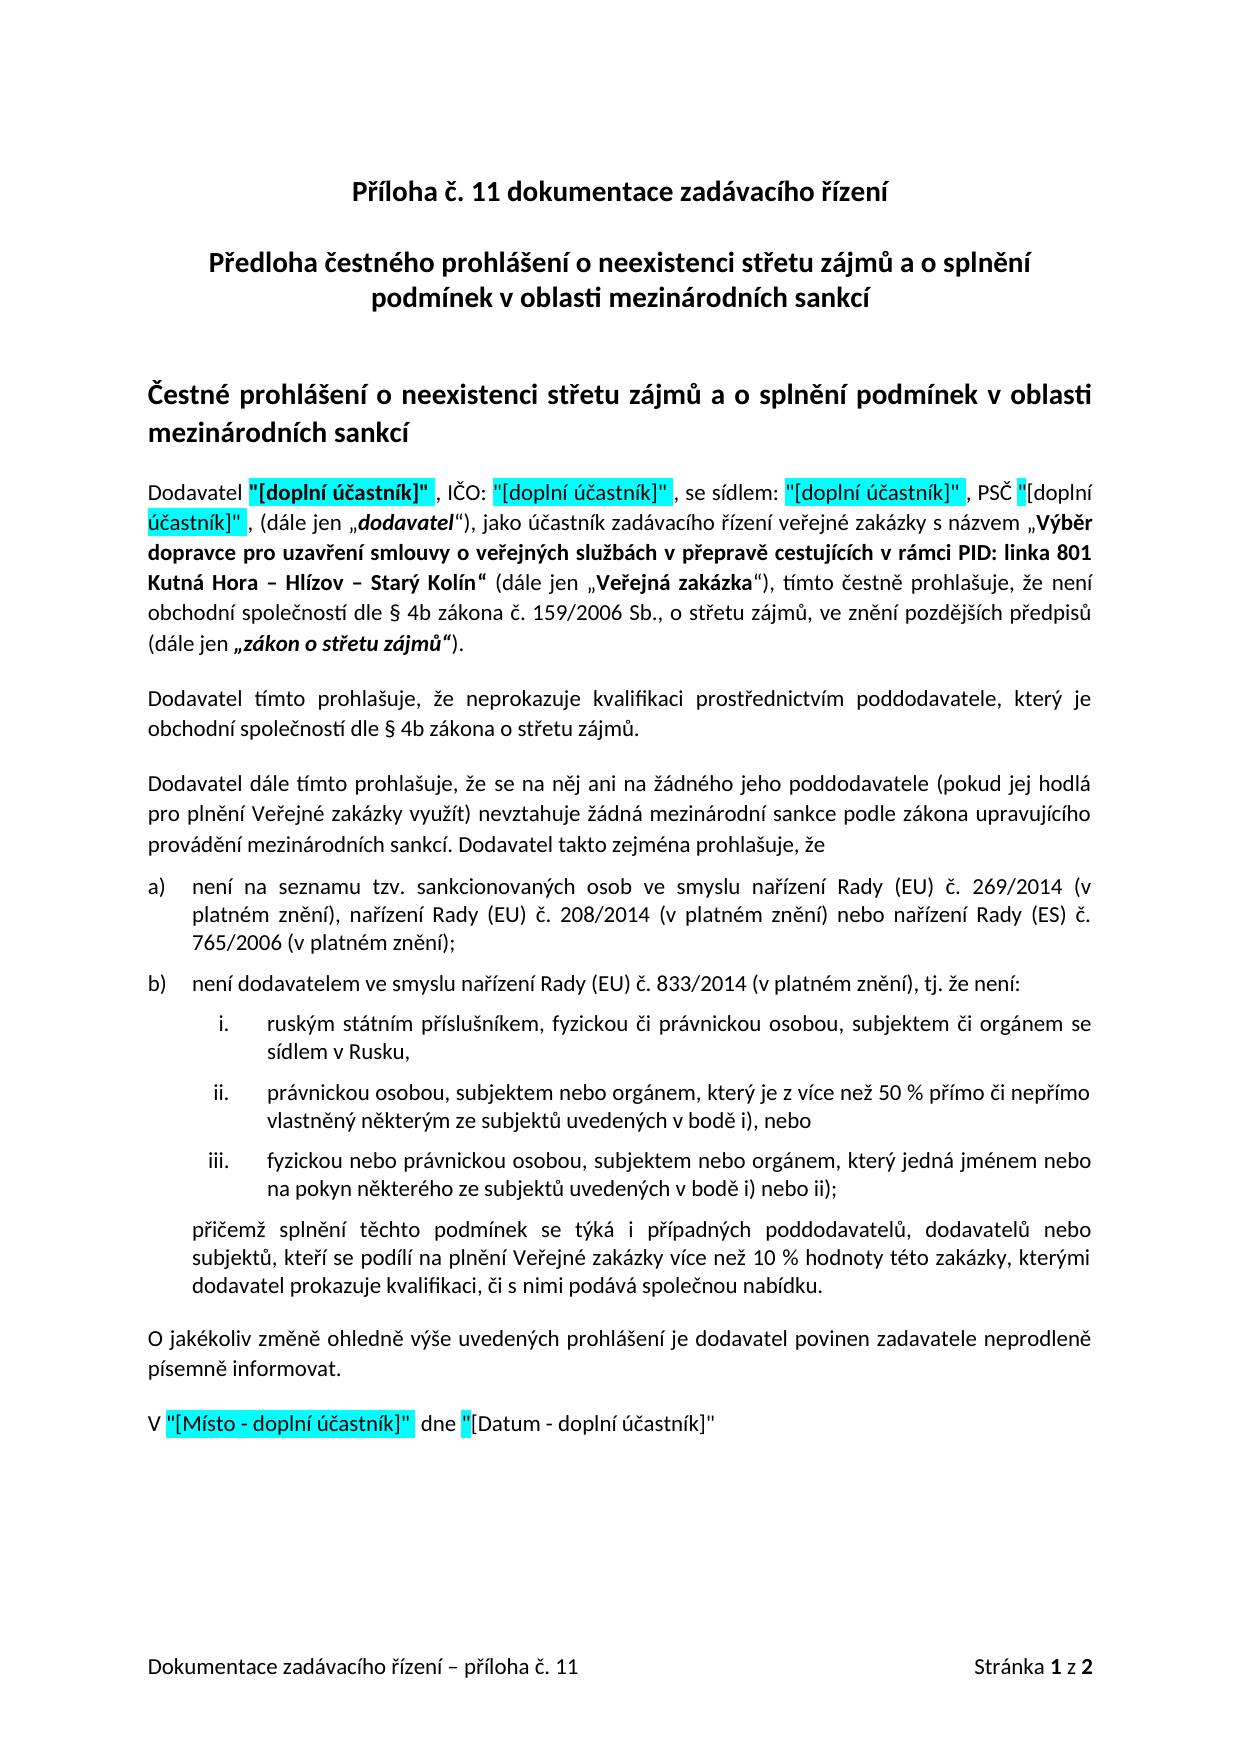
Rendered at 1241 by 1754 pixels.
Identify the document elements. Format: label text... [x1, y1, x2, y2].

text Čestné prohlášení o neexistenci střetu zájmů a o splnění podmínek v oblasti mezinárodních sankcí [148, 376, 1093, 450]
text Předloha čestného prohlášení o neexistenci střetu zájmů a o splnění podmínek v oblasti mezinárodních sankcí [148, 244, 1093, 315]
text Dodavatel tímto prohlašuje, že neprokazuje kvalifikaci prostřednictvím poddodavatele, který je obchodní společností dle § 4b zákona o střetu zájmů. [148, 684, 1093, 742]
list není na seznamu tzv. sankcionovaných osob ve smyslu nařízení Rady (EU) č. 269/2014 (v platném znění), nařízení Rady (EU) č. 208/2014 (v platném znění) nebo nařízení Rady (ES) č. 765/2006 (v platném znění); [148, 872, 1093, 956]
list fyzickou nebo právnickou osobou, subjektem nebo orgánem, který jedná jménem nebo na pokyn některého ze subjektů uvedených v bodě i) nebo ii); [229, 1147, 1093, 1203]
text V dne [148, 1409, 1093, 1438]
text Příloha č. 11 dokumentace zadávacího řízení [148, 173, 1093, 208]
text Dodavatel dále tímto prohlašuje, že se na něj ani na žádného jeho poddodavatele (pokud jej hodlá pro plnění Veřejné zakázky využít) nevztahuje žádná mezinárodní sankce podle zákona upravujícího provádění mezinárodních sankcí. Dodavatel takto zejména prohlašuje, že [148, 769, 1093, 858]
text Dodavatel , IČO: , se sídlem: , PSČ , (dále jen „dodavatel“), jako účastník zadávacího řízení veřejné zakázky s názvem „Výběr dopravce pro uzavření smlouvy o veřejných službách v přepravě cestujících v rámci PID: linka 801 Kutná Hora – Hlízov – Starý Kolín“ (dále jen „Veřejná zakázka“), tímto čestně prohlašuje, že není obchodní společností dle § 4b zákona č. 159/2006 Sb., o střetu zájmů, ve znění pozdějších předpisů (dále jen „zákon o střetu zájmů“). [148, 478, 1093, 657]
list právnickou osobou, subjektem nebo orgánem, který je z více než 50 % přímo či nepřímo vlastněný některým ze subjektů uvedených v bodě i), nebo [229, 1078, 1093, 1134]
list ruským státním příslušníkem, fyzickou či právnickou osobou, subjektem či orgánem se sídlem v Rusku, [229, 1009, 1093, 1066]
text O jakékoliv změně ohledně výše uvedených prohlášení je dodavatel povinen zadavatele neprodleně písemně informovat. [148, 1324, 1093, 1382]
list přičemž splnění těchto podmínek se týká i případných poddodavatelů, dodavatelů nebo subjektů, kteří se podílí na plnění Veřejné zakázky více než 10 % hodnoty této zakázky, kterými dodavatel prokazuje kvalifikaci, či s nimi podává společnou nabídku. [192, 1215, 1093, 1299]
list není dodavatelem ve smyslu nařízení Rady (EU) č. 833/2014 (v platném znění), tj. že není: [148, 969, 1093, 997]
